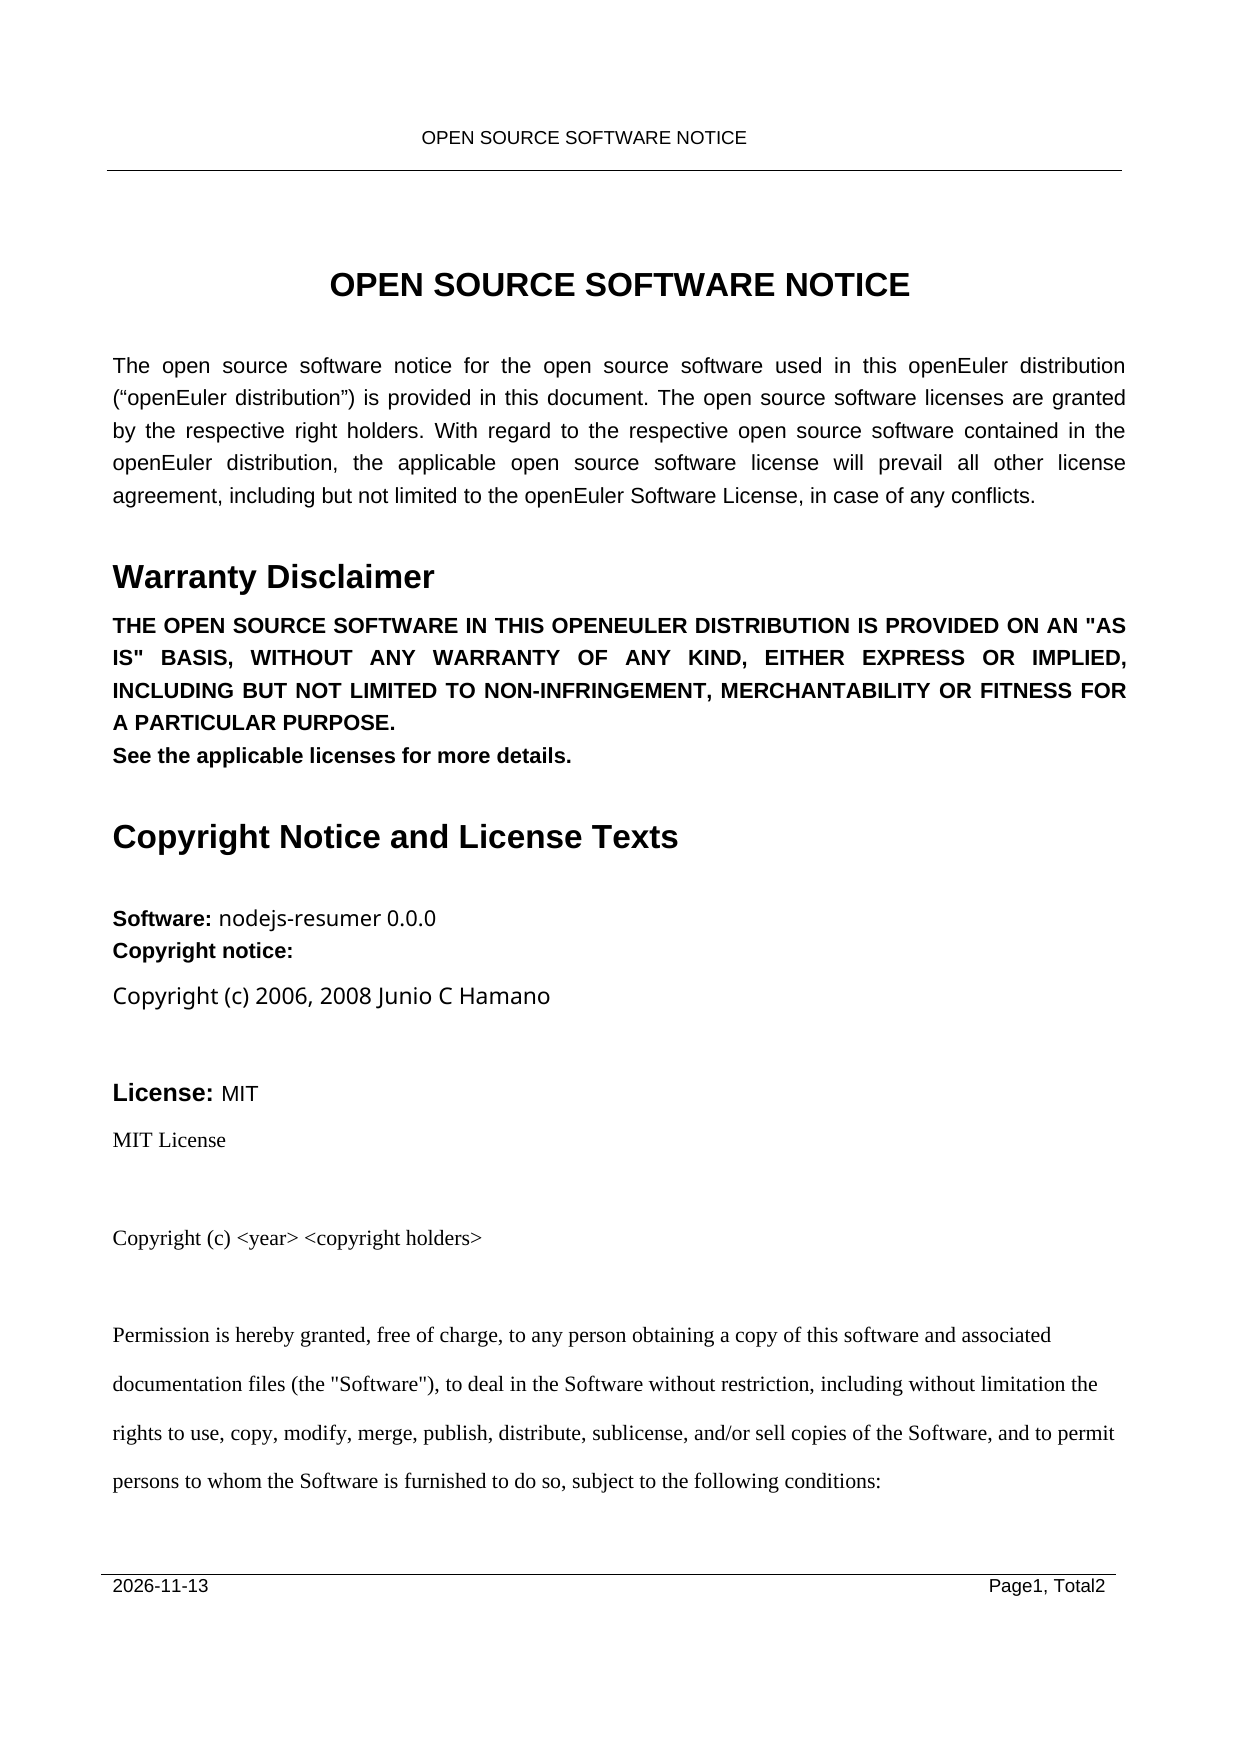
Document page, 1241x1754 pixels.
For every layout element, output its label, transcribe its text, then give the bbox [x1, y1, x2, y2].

text Warranty Disclaimer [112, 544, 1128, 609]
text The open source software notice for the open source software used in this openEuler distribution (“openEuler distribution”) is provided in this document. The open source software licenses are granted by the respective right holders. With regard to the respective open source software contained in the openEuler distribution, the applicable open source software license will prevail all other license agreement, including but not limited to the openEuler Software License, in case of any conflicts. [112, 349, 1128, 511]
text Copyright Notice and License Texts [112, 804, 1128, 869]
text OPEN SOURCE SOFTWARE NOTICE [112, 251, 1128, 316]
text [112, 1123, 1128, 1497]
text License: MIT [112, 1077, 1128, 1109]
text Software: nodejs-resumer 0.0.0 [112, 901, 1128, 934]
text Copyright (c) 2006, 2008 Junio C Hamano [112, 979, 1128, 1060]
text THE OPEN SOURCE SOFTWARE IN THIS OPENEULER DISTRIBUTION IS PROVIDED ON AN "AS IS" BASIS, WITHOUT ANY WARRANTY OF ANY KIND, EITHER EXPRESS OR IMPLIED, INCLUDING BUT NOT LIMITED TO NON-INFRINGEMENT, MERCHANTABILITY OR FITNESS FOR A PARTICULAR PURPOSE. See the applicable licenses for more details. [112, 609, 1128, 771]
text Copyright notice: [112, 934, 1128, 966]
